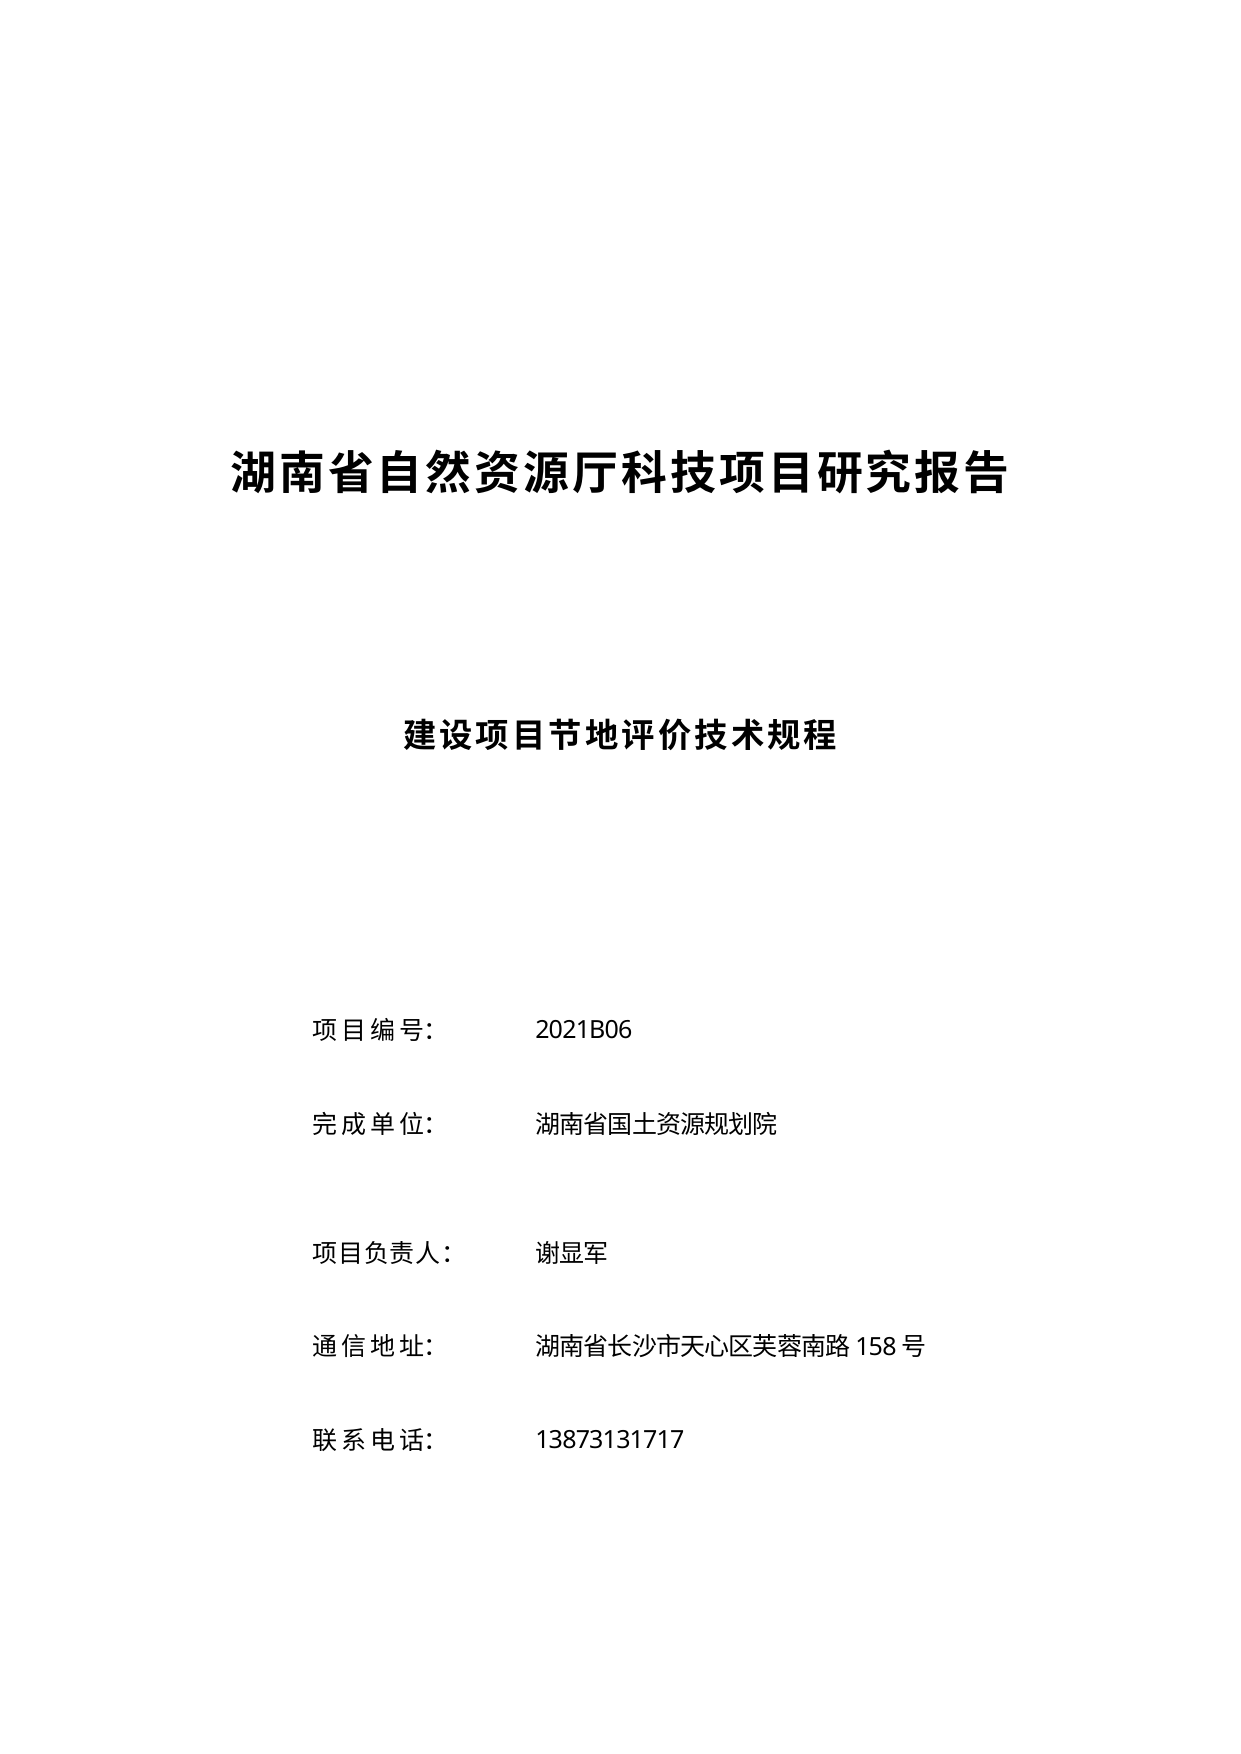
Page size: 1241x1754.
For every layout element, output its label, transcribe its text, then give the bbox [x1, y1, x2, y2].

table_cell 项目负责人： [301, 1219, 524, 1312]
table_header 2021B06 [524, 996, 1070, 1090]
table_cell 通 信 地 址： [301, 1313, 524, 1406]
table_cell 谢显军 [524, 1219, 1070, 1312]
table_cell 13873131717 [524, 1406, 1070, 1500]
table_cell 湖南省长沙市天心区芙蓉南路158号 [524, 1313, 1070, 1406]
text 建设项目节地评价技术规程 [177, 700, 1063, 765]
table_cell 完 成 单 位： [301, 1090, 524, 1219]
text 湖南省自然资源厅科技项目研究报告 [177, 420, 1063, 518]
table_cell 联 系 电 话： [301, 1406, 524, 1500]
table_header 项 目 编 号： [301, 996, 524, 1090]
table_cell 湖南省国土资源规划院 [524, 1090, 1070, 1219]
